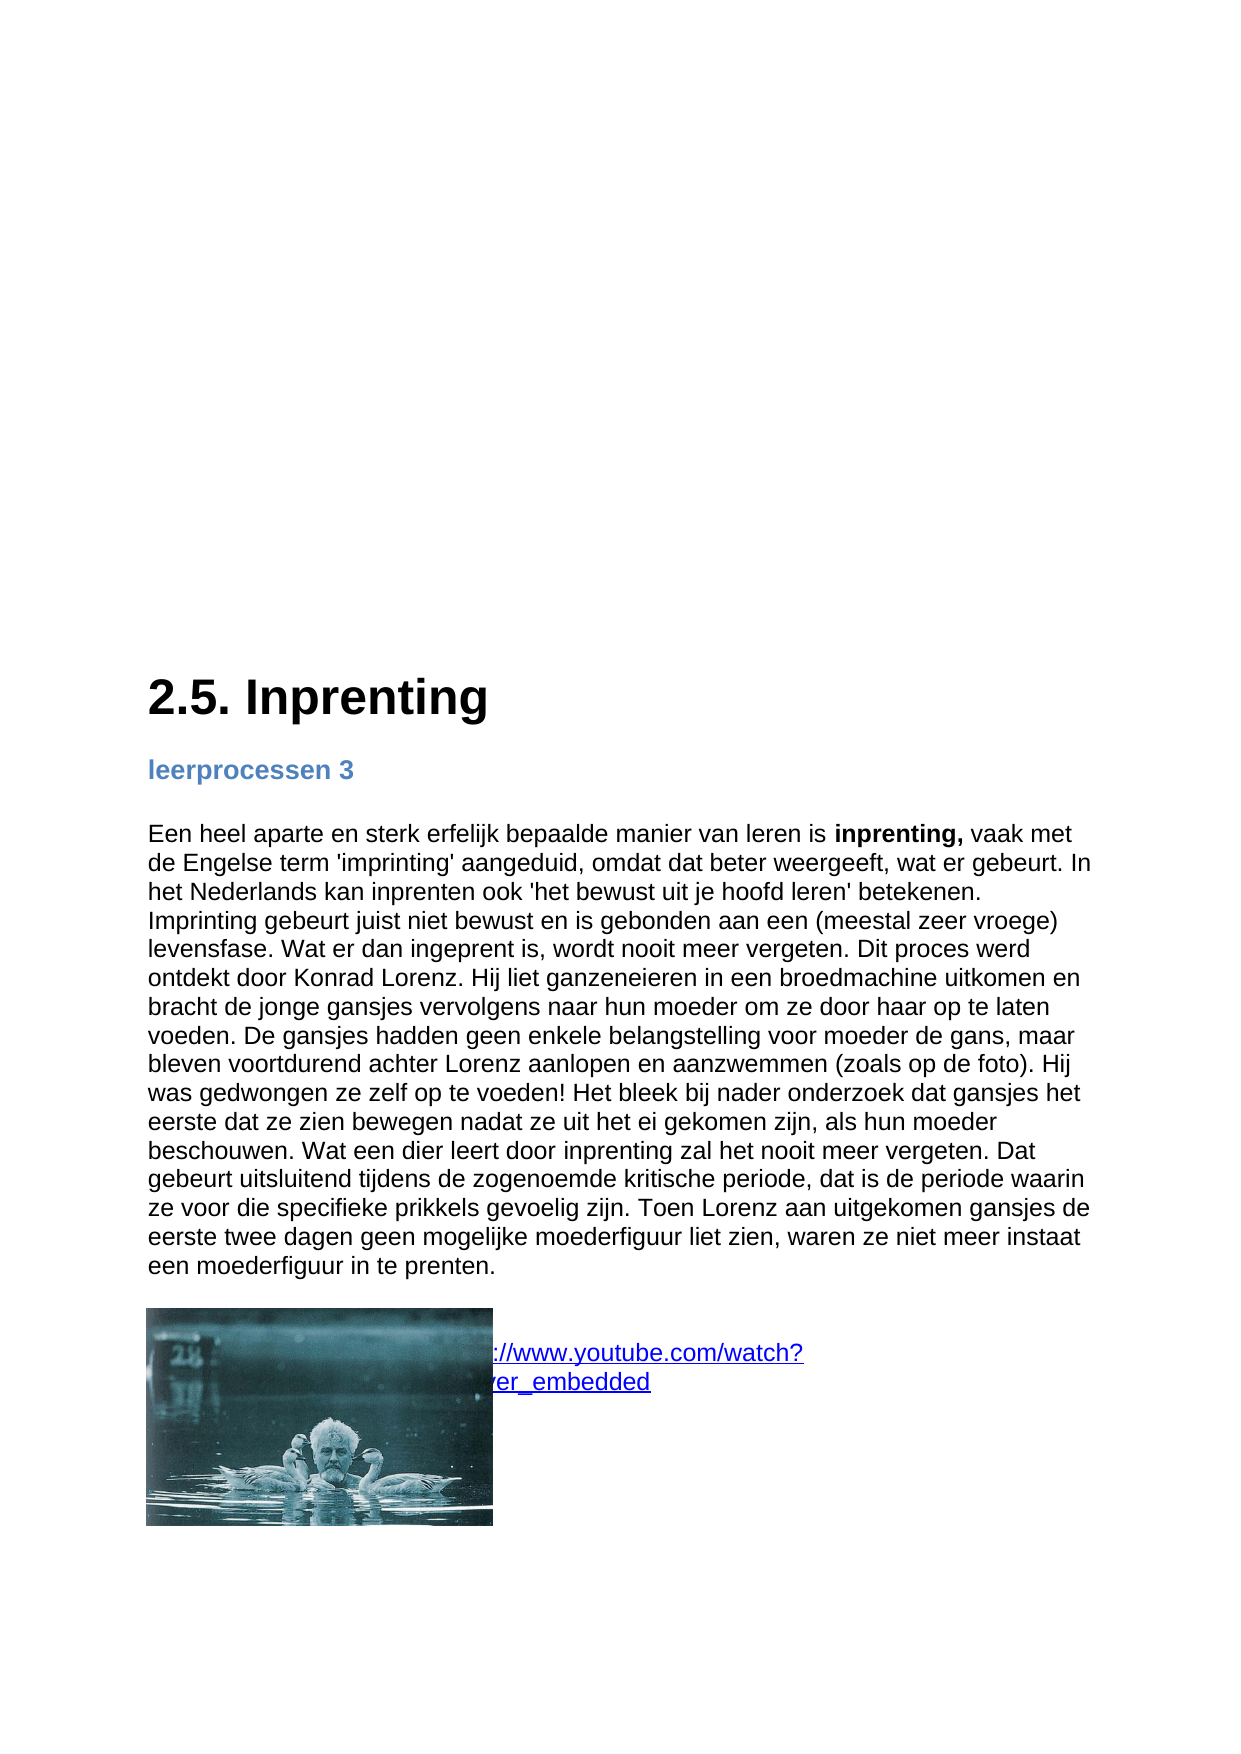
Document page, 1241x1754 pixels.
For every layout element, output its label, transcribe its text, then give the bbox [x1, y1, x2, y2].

picture [146, 1308, 493, 1526]
text Een heel aparte en sterk erfelijk bepaalde manier van leren is inprenting, vaak met de Engelse term 'imprinting' aangeduid, omdat dat beter weergeeft, wat er gebeurt. In het Nederlands kan inprenten ook 'het bewust uit je hoofd leren' betekenen. Imprinting gebeurt juist niet bewust en is gebonden aan een (meestal zeer vroege) levensfase. Wat er dan ingeprent is, wordt nooit meer vergeten. Dit proces werd ontdekt door Konrad Lorenz. Hij liet ganzeneieren in een broedmachine uitkomen en bracht de jonge gansjes vervolgens naar hun moeder om ze door haar op te laten voeden. De gansjes hadden geen enkele belangstelling voor moeder de gans, maar bleven voortdurend achter Lorenz aanlopen en aanzwemmen (zoals op de foto). Hij was gedwongen ze zelf op te voeden! Het bleek bij nader onderzoek dat gansjes het eerste dat ze zien bewegen nadat ze uit het ei gekomen zijn, als hun moeder beschouwen. Wat een dier leert door inprenting zal het nooit meer vergeten. Dat gebeurt uitsluitend tijdens de zogenoemde kritische periode, dat is de periode waarin ze voor die specifieke prikkels gevoelig zijn. Toen Lorenz aan uitgekomen gansjes de eerste twee dagen geen mogelijke moederfiguur liet zien, waren ze niet meer instaat een moederfiguur in te prenten. [148, 819, 1093, 1279]
text Bekijk het volgende filmpje:http://www.youtube.com/watch?v=Hkw55VoLwh4&feature=player_embedded [493, 1338, 1093, 1424]
subtitle leerprocessen 3 [148, 754, 1093, 786]
subtitle 2.5. Inprenting [148, 668, 1093, 725]
